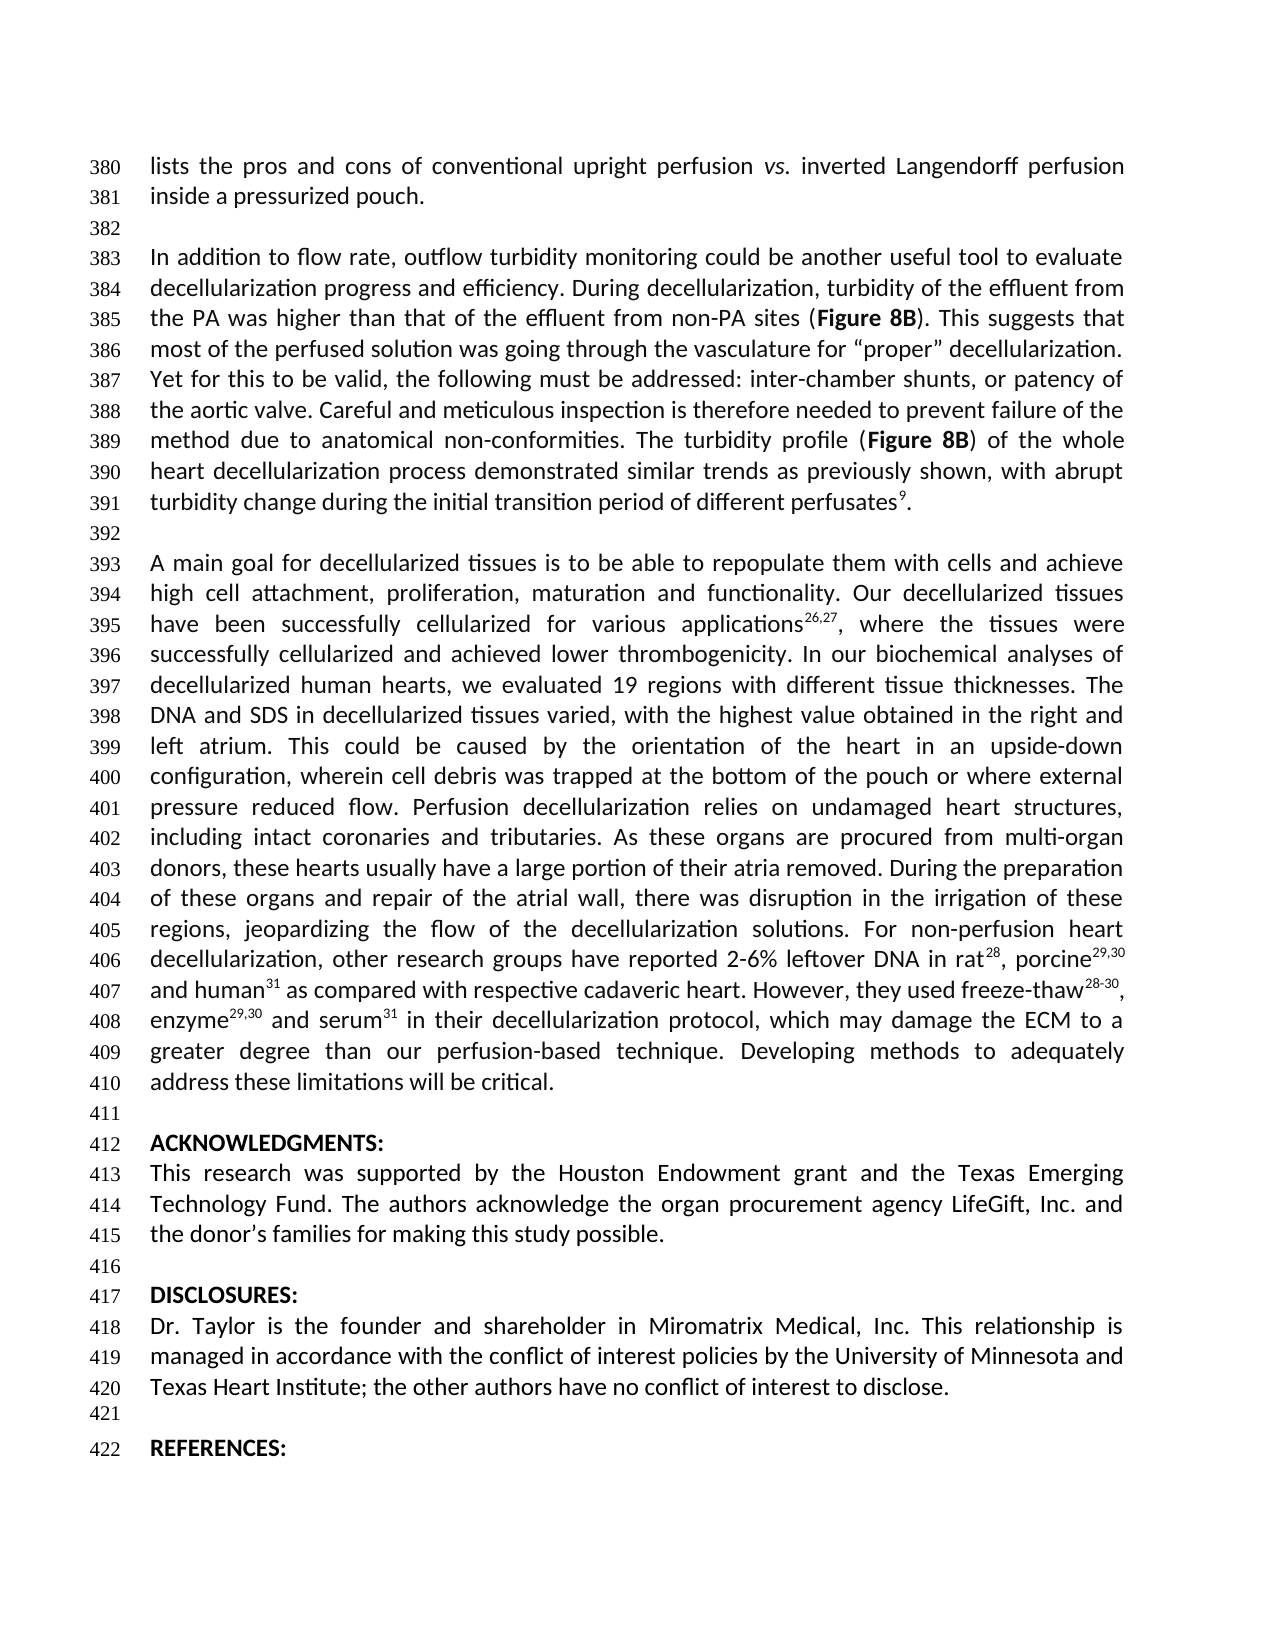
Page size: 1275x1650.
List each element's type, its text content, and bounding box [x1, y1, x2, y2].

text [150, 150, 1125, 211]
text This research was supported by the Houston Endowment grant and the Texas Emerging Technology Fund. The authors acknowledge the organ procurement agency LifeGift, Inc. and the donor’s families for making this study possible. [150, 1157, 1125, 1249]
text Dr. Taylor is the founder and shareholder in Miromatrix Medical, Inc. This relationship is managed in accordance with the conflict of interest policies by the University of Minnesota and Texas Heart Institute; the other authors have no conflict of interest to disclose. [150, 1310, 1125, 1401]
text ACKNOWLEDGMENTS: [150, 1127, 1125, 1157]
text REFERENCES: [150, 1432, 1125, 1462]
text DISCLOSURES: [150, 1279, 1125, 1310]
text A main goal for decellularized tissues is to be able to repopulate them with cells and achieve high cell attachment, proliferation, maturation and functionality. Our decellularized tissues have been successfully cellularized for various applications26,27, where the tissues were successfully cellularized and achieved lower thrombogenicity. In our biochemical analyses of decellularized human hearts, we evaluated 19 regions with different tissue thicknesses. The DNA and SDS in decellularized tissues varied, with the highest value obtained in the right and left atrium. This could be caused by the orientation of the heart in an upside-down configuration, wherein cell debris was trapped at the bottom of the pouch or where external pressure reduced flow. Perfusion decellularization relies on undamaged heart structures, including intact coronaries and tributaries. As these organs are procured from multi-organ donors, these hearts usually have a large portion of their atria removed. During the preparation of these organs and repair of the atrial wall, there was disruption in the irrigation of these regions, jeopardizing the flow of the decellularization solutions. For non-perfusion heart decellularization, other research groups have reported 2-6% leftover DNA in rat28, porcine29,30 and human31 as compared with respective cadaveric heart. However, they used freeze-thaw28-30, enzyme29,30 and serum31 in their decellularization protocol, which may damage the ECM to a greater degree than our perfusion-based technique. Developing methods to adequately address these limitations will be critical. [150, 547, 1125, 1096]
text In addition to flow rate, outflow turbidity monitoring could be another useful tool to evaluate decellularization progress and efficiency. During decellularization, turbidity of the effluent from the PA was higher than that of the effluent from non-PA sites (Figure 8B). This suggests that most of the perfused solution was going through the vasculature for “proper” decellularization. Yet for this to be valid, the following must be addressed: inter-chamber shunts, or patency of the aortic valve. Careful and meticulous inspection is therefore needed to prevent failure of the method due to anatomical non-conformities. The turbidity profile (Figure 8B) of the whole heart decellularization process demonstrated similar trends as previously shown, with abrupt turbidity change during the initial transition period of different perfusates9. [150, 242, 1125, 516]
